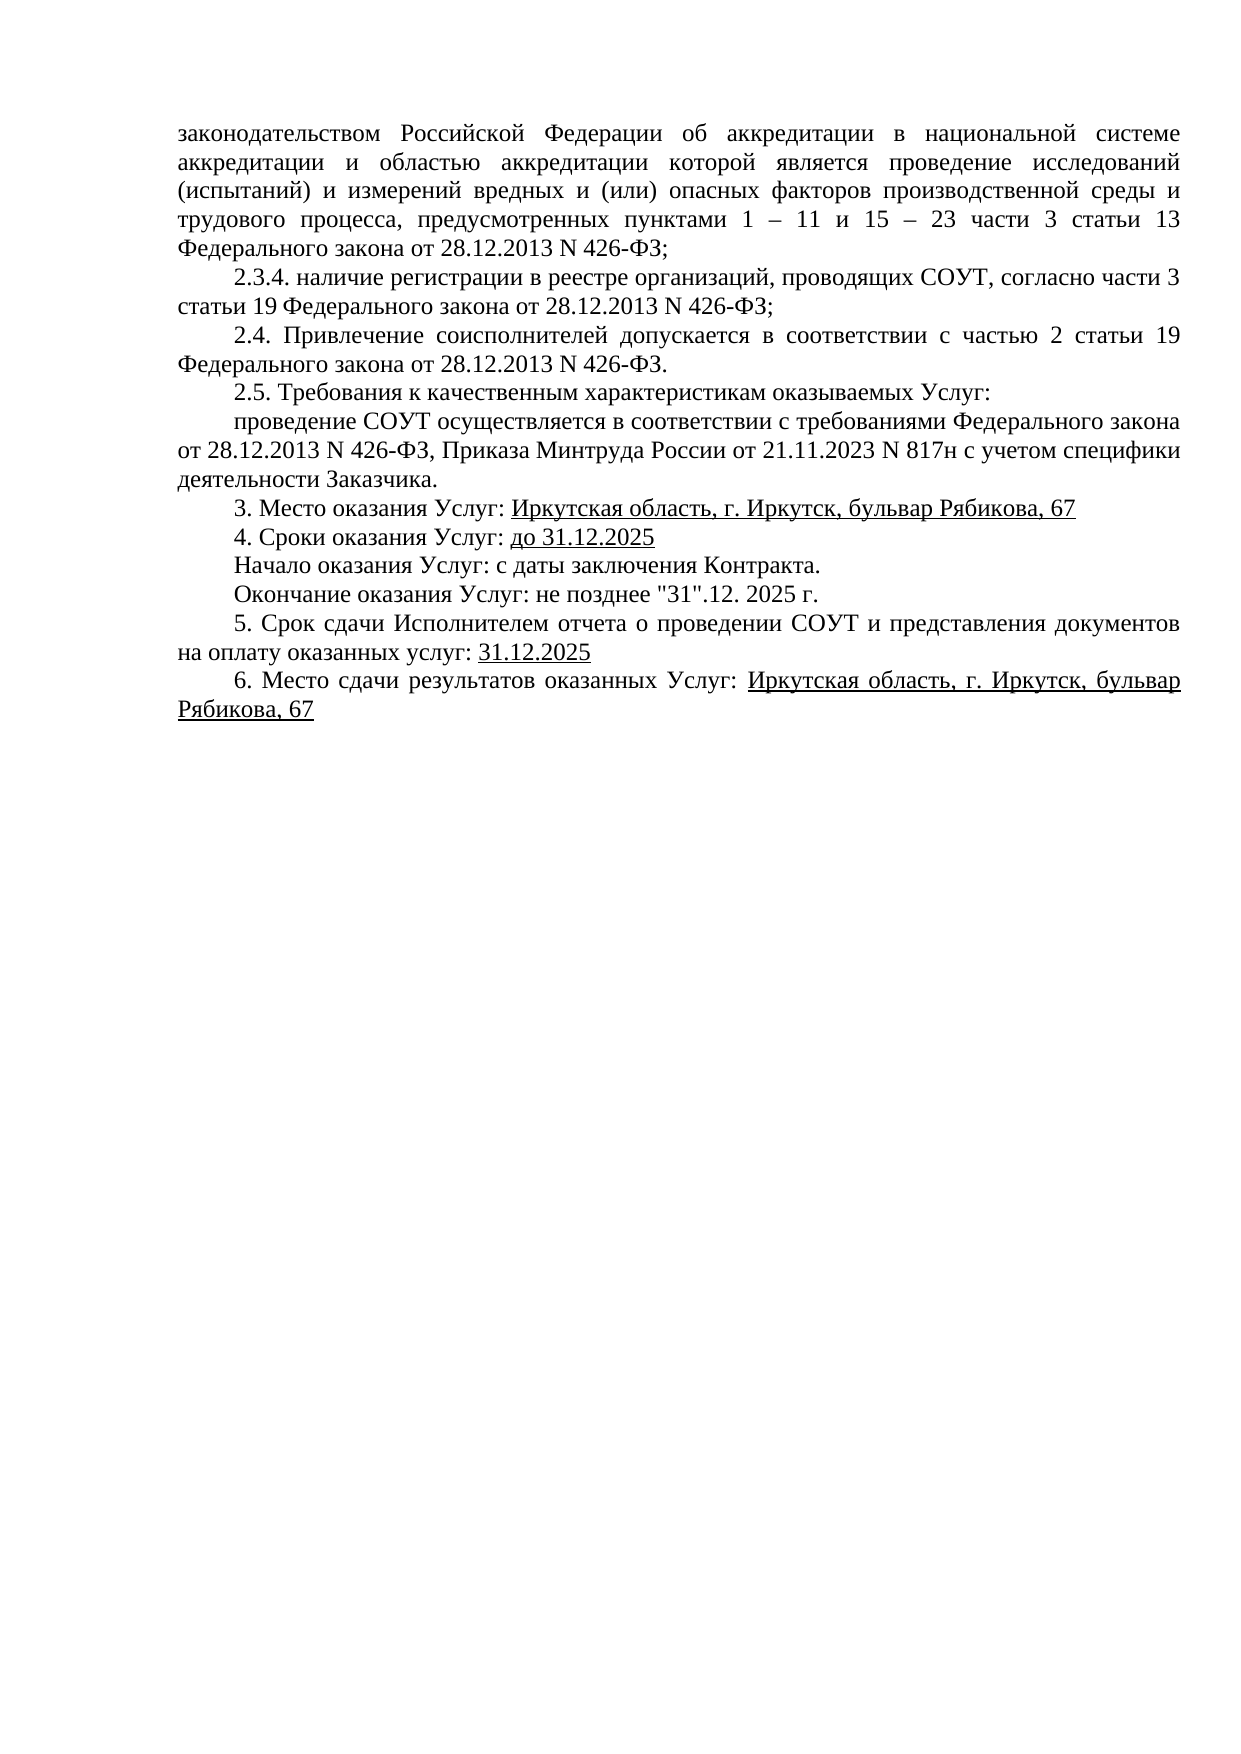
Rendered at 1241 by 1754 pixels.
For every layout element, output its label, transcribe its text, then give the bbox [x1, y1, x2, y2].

text 6. Место сдачи результатов оказанных Услуг: Иркутская область, г. Иркутск, бульвар Рябикова, 67 [177, 665, 1181, 723]
text 2.3.4. наличие регистрации в реестре организаций, проводящих СОУТ, согласно части 3 статьи 19 Федерального закона от 28.12.2013 N 426-ФЗ; [177, 262, 1181, 320]
text Начало оказания Услуг: с даты заключения Контракта. [177, 550, 1181, 579]
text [177, 118, 1181, 262]
text 2.5. Требования к качественным характеристикам оказываемых Услуг: [177, 377, 1181, 406]
text 2.4. Привлечение соисполнителей допускается в соответствии с частью 2 статьи 19 Федерального закона от 28.12.2013 N 426-ФЗ. [177, 320, 1181, 377]
text 4. Сроки оказания Услуг: до 31.12.2025 [177, 522, 1181, 550]
text 3. Место оказания Услуг: Иркутская область, г. Иркутск, бульвар Рябикова, 67 [177, 493, 1181, 522]
text 5. Срок сдачи Исполнителем отчета о проведении СОУТ и представления документов на оплату оказанных услуг: 31.12.2025 [177, 608, 1181, 665]
text Окончание оказания Услуг: не позднее "31".12. 2025 г. [177, 579, 1181, 608]
text проведение СОУТ осуществляется в соответствии с требованиями Федерального закона от 28.12.2013 N 426-ФЗ, Приказа Минтруда России от 21.11.2023 N 817н с учетом специфики деятельности Заказчика. [177, 406, 1181, 493]
